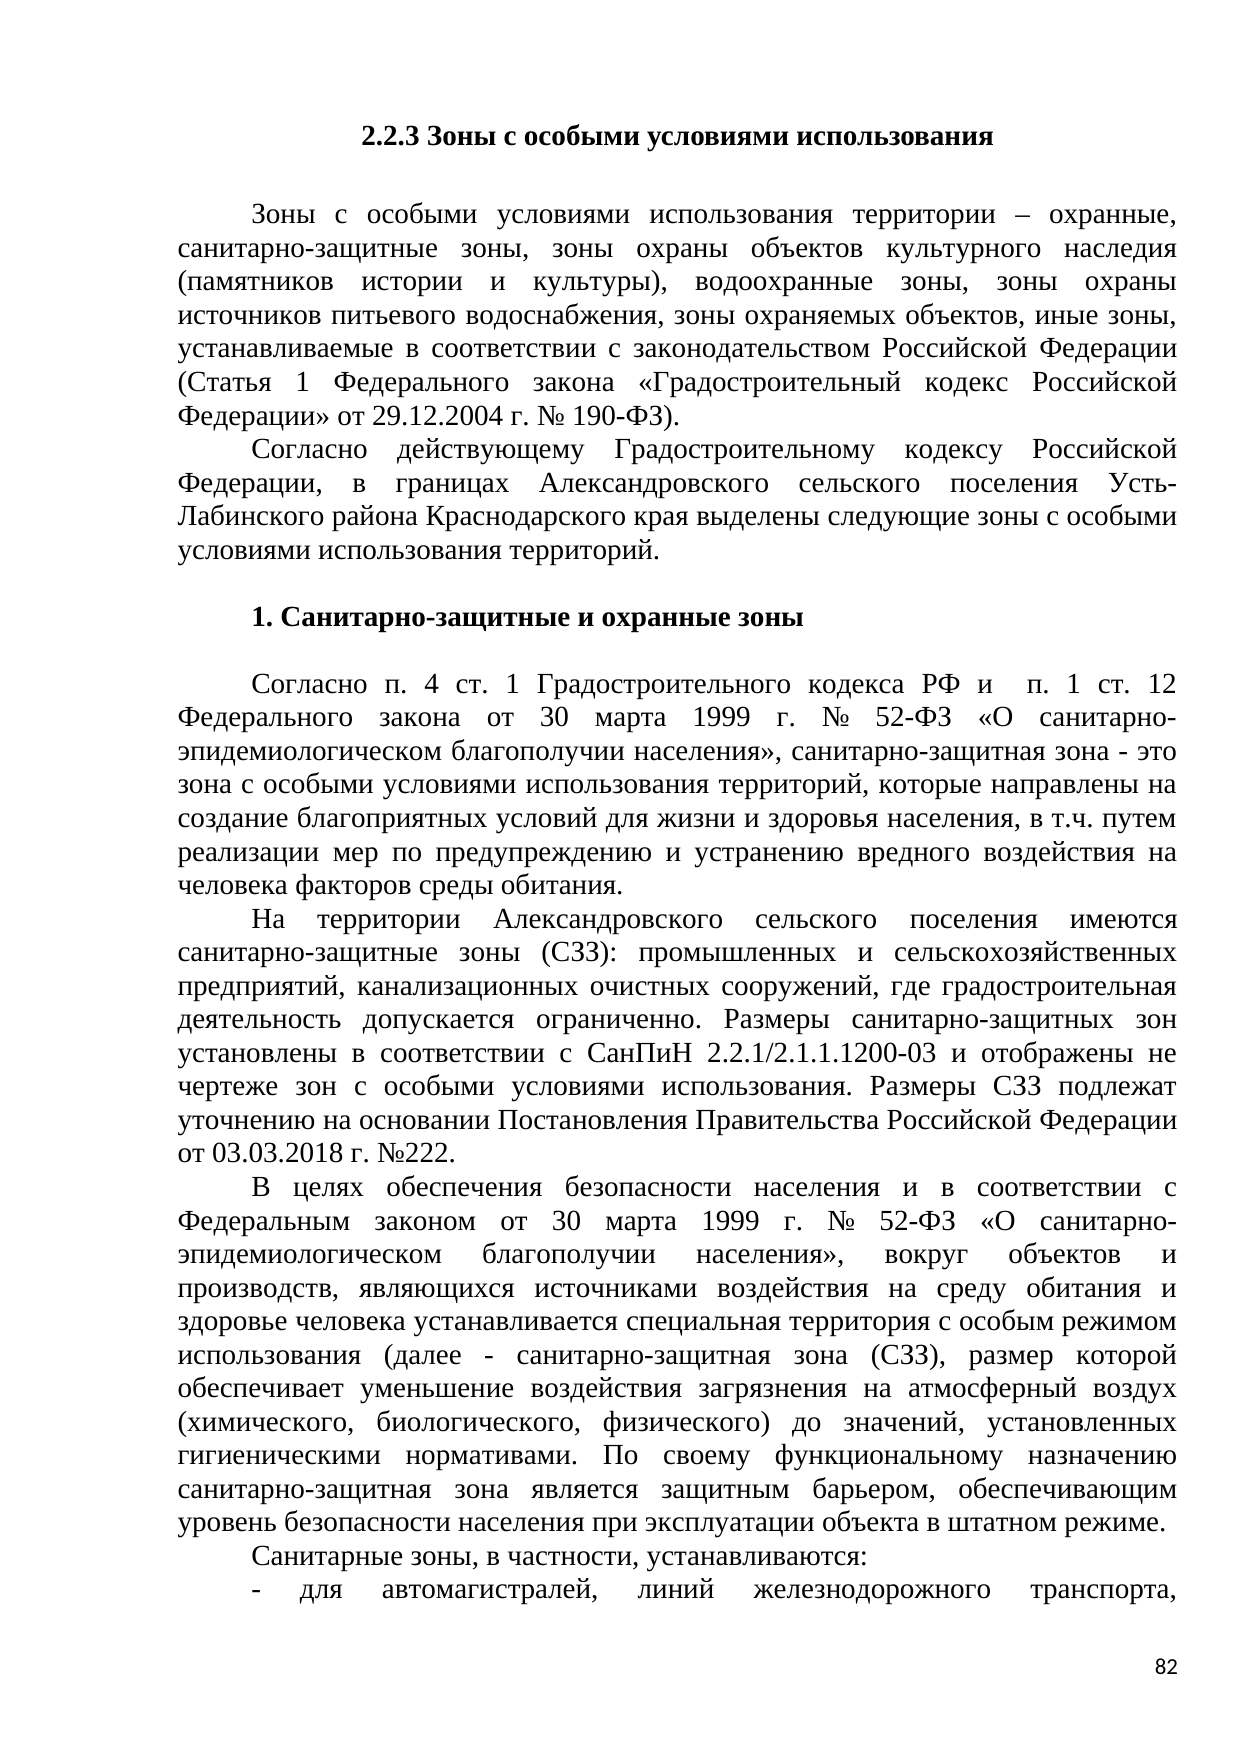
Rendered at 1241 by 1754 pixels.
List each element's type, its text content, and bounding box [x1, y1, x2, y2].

text Санитарные зоны, в частности, устанавливаются: [177, 1538, 1178, 1572]
text Зоны с особыми условиями использования территории – охранные, санитарно-защитные зоны, зоны охраны объектов культурного наследия (памятников истории и культуры), водоохранные зоны, зоны охраны источников питьевого водоснабжения, зоны охраняемых объектов, иные зоны, устанавливаемые в соответствии с законодательством Российской Федерации (Статья 1 Федерального закона «Градостроительный кодекс Российской Федерации» от 29.12.2004 г. № 190-ФЗ). [177, 196, 1178, 431]
subtitle 2.2.3 Зоны с особыми условиями использования [177, 118, 1178, 152]
text Согласно п. 4 ст. 1 Градостроительного кодекса РФ и п. 1 ст. 12 Федерального закона от 30 марта 1999 г. № 52-ФЗ «О санитарно-эпидемиологическом благополучии населения», санитарно-защитная зона - это зона с особыми условиями использования территорий, которые направлены на создание благоприятных условий для жизни и здоровья населения, в т.ч. путем реализации мер по предупреждению и устранению вредного воздействия на человека факторов среды обитания. [177, 666, 1178, 901]
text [177, 1572, 1178, 1605]
text В целях обеспечения безопасности населения и в соответствии с Федеральным законом от 30 марта 1999 г. № 52-ФЗ «О санитарно-эпидемиологическом благополучии населения», вокруг объектов и производств, являющихся источниками воздействия на среду обитания и здоровье человека устанавливается специальная территория с особым режимом использования (далее - санитарно-защитная зона (СЗЗ), размер которой обеспечивает уменьшение воздействия загрязнения на атмосферный воздух (химического, биологического, физического) до значений, установленных гигиеническими нормативами. По своему функциональному назначению санитарно-защитная зона является защитным барьером, обеспечивающим уровень безопасности населения при эксплуатации объекта в штатном режиме. [177, 1169, 1178, 1538]
text 1. Санитарно-защитные и охранные зоны [177, 599, 1178, 632]
text Согласно действующему Градостроительному кодексу Российской Федерации, в границах Александровского сельского поселения Усть-Лабинского района Краснодарского края выделены следующие зоны с особыми условиями использования территорий. [177, 431, 1178, 565]
text На территории Александровского сельского поселения имеются санитарно-защитные зоны (СЗЗ): промышленных и сельскохозяйственных предприятий, канализационных очистных сооружений, где градостроительная деятельность допускается ограниченно. Размеры санитарно-защитных зон установлены в соответствии с СанПиН 2.2.1/2.1.1.1200-03 и отображены не чертеже зон с особыми условиями использования. Размеры СЗЗ подлежат уточнению на основании Постановления Правительства Российской Федерации от 03.03.2018 г. №222. [177, 901, 1178, 1169]
